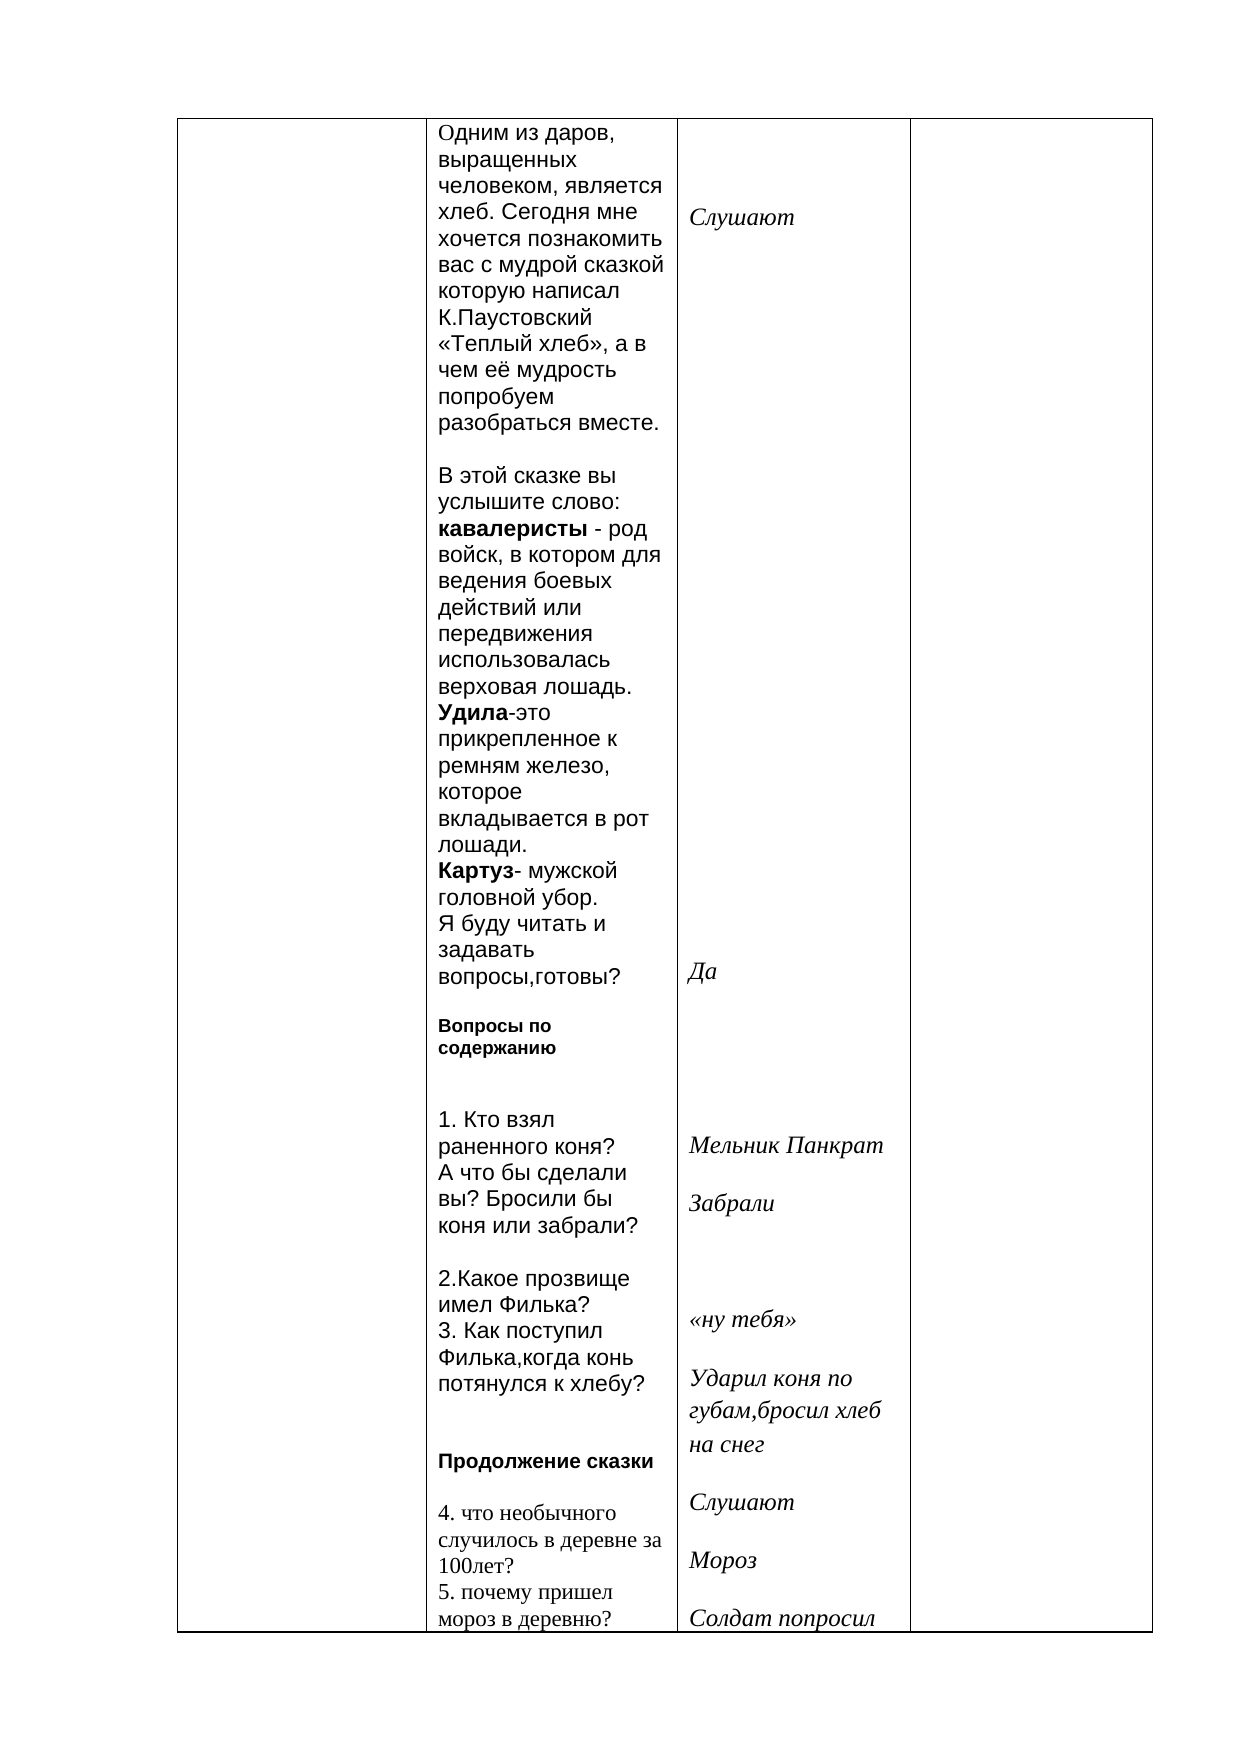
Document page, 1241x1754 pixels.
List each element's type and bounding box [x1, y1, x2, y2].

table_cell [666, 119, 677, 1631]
table_cell [911, 119, 1152, 1631]
table_cell [178, 119, 426, 1631]
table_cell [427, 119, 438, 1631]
table_cell [678, 119, 910, 1631]
